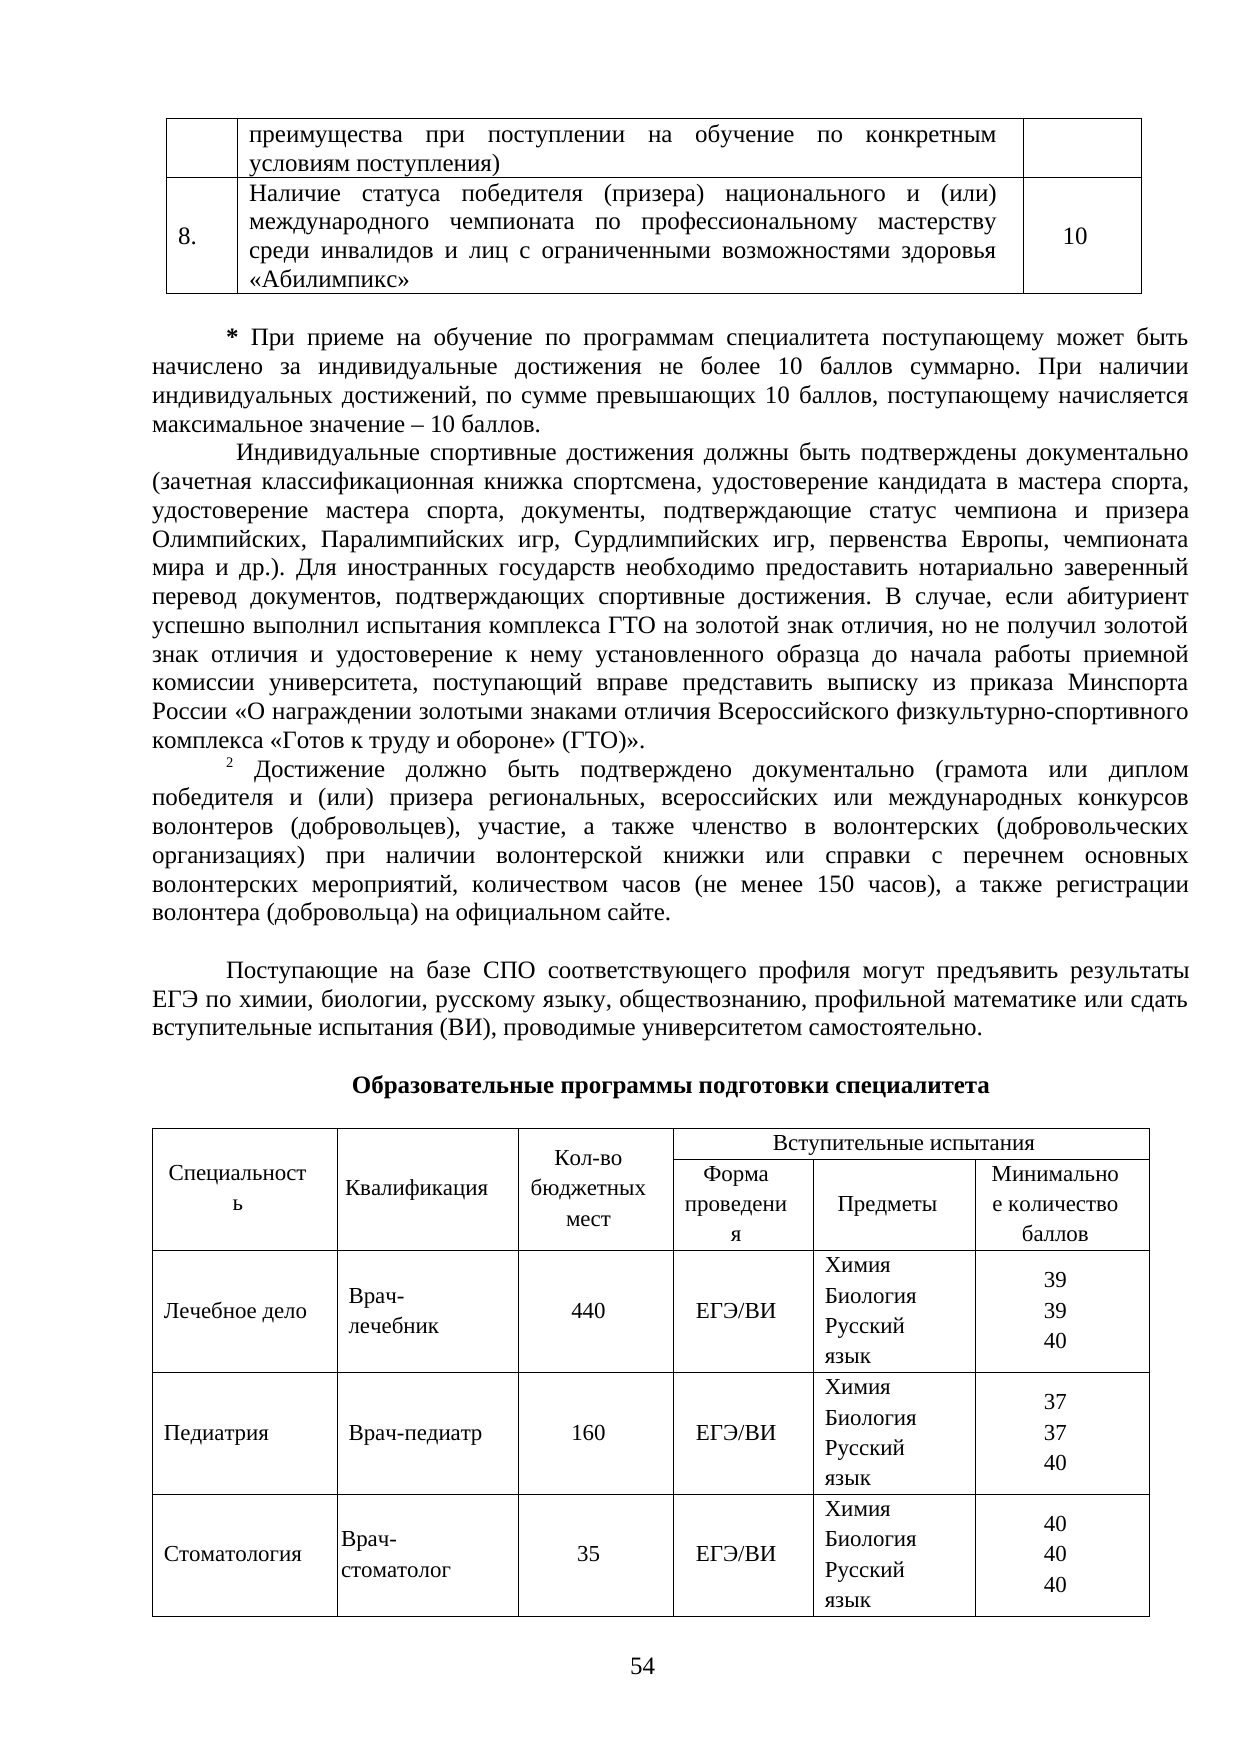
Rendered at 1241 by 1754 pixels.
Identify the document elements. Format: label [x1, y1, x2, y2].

table_header [118, 118, 1192, 1617]
